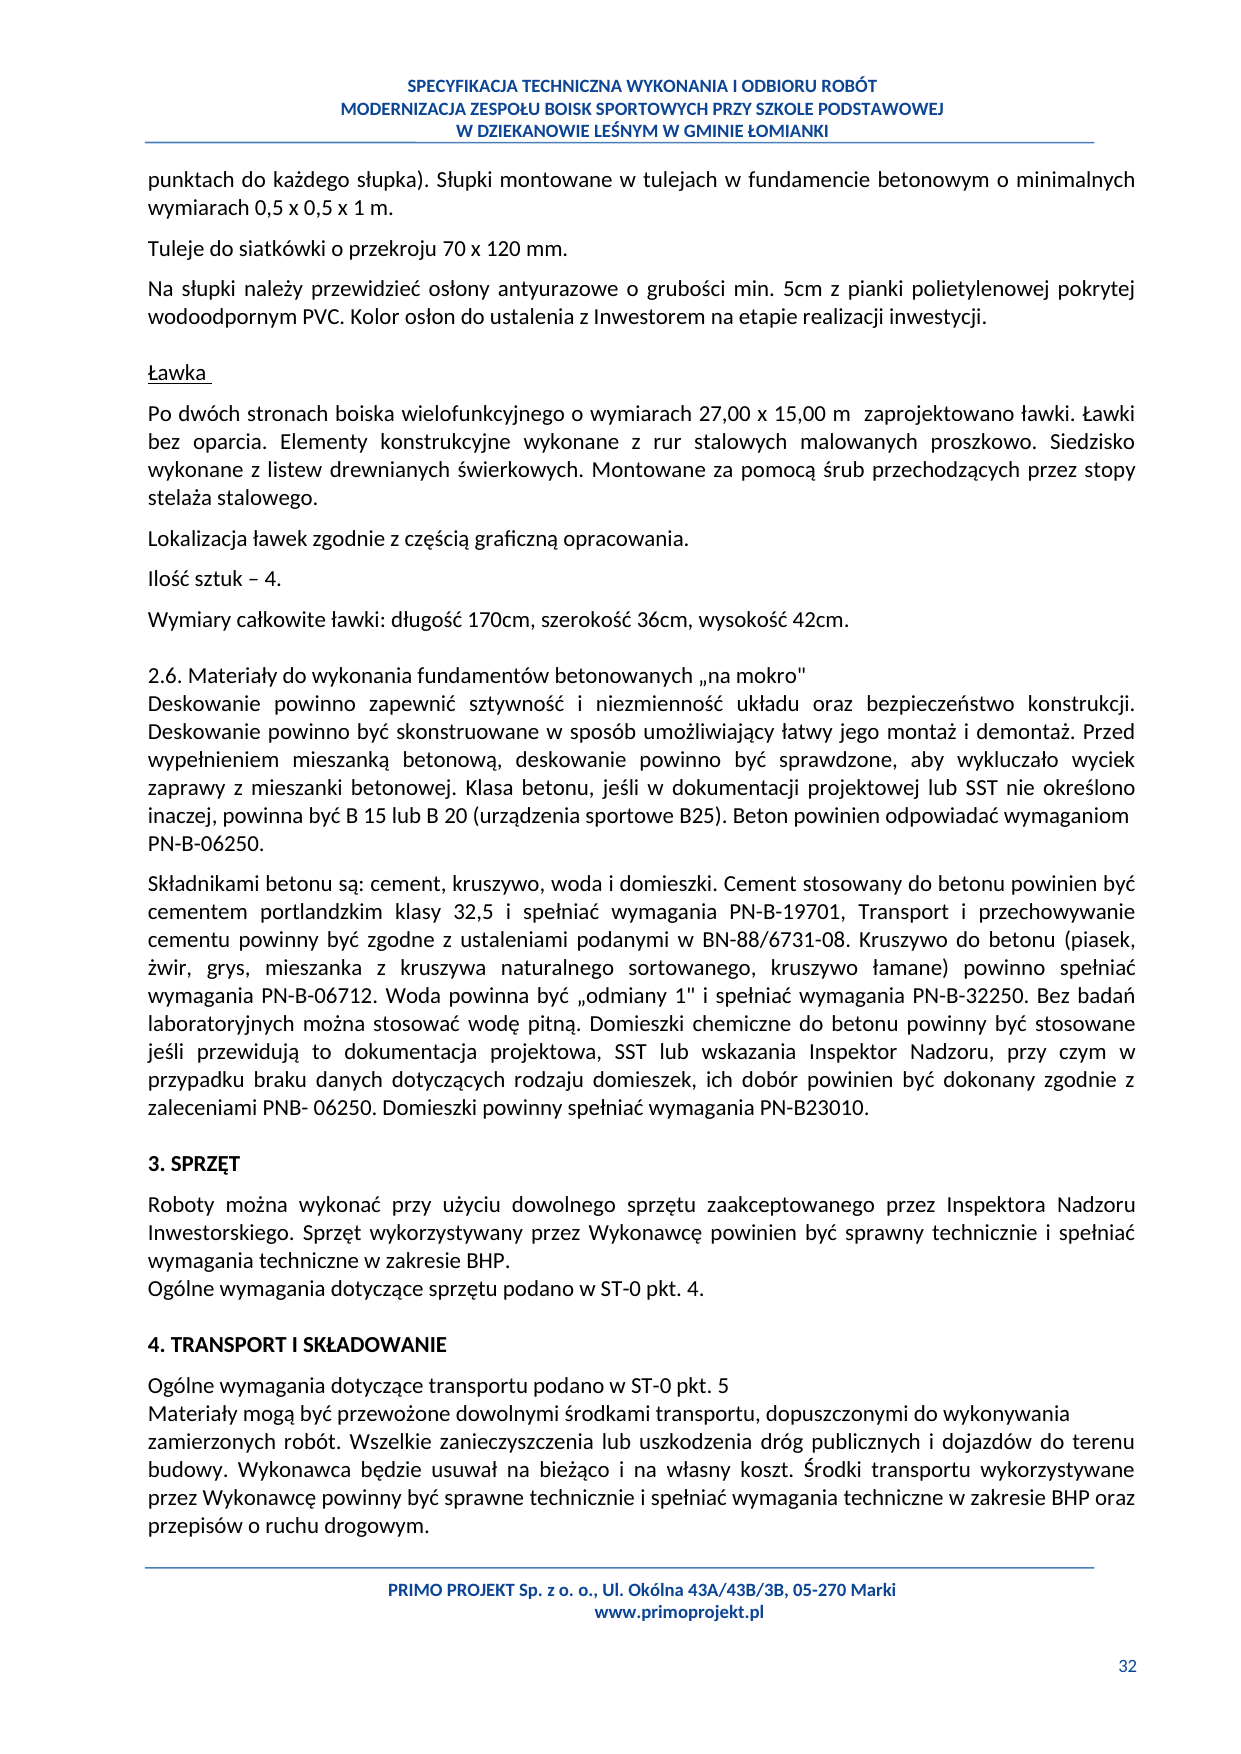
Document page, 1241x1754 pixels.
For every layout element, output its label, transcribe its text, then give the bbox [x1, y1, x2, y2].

text Deskowanie powinno zapewnić sztywność i niezmienność układu oraz bezpieczeństwo konstrukcji. Deskowanie powinno być skonstruowane w sposób umożliwiający łatwy jego montaż i demontaż. Przed wypełnieniem mieszanką betonową, deskowanie powinno być sprawdzone, aby wykluczało wyciek zaprawy z mieszanki betonowej. Klasa betonu, jeśli w dokumentacji projektowej lub SST nie określono inaczej, powinna być B 15 lub B 20 (urządzenia sportowe B25). Beton powinien odpowiadać wymaganiom PN-B-06250. [148, 689, 1137, 857]
text 3. SPRZĘT [148, 1149, 1137, 1178]
text Ogólne wymagania dotyczące sprzętu podano w ST-0 pkt. 4. [148, 1274, 1137, 1302]
text Tuleje do siatkówki o przekroju 70 x 120 mm. [148, 234, 1137, 262]
text Lokalizacja ławek zgodnie z częścią graficzną opracowania. [148, 524, 1137, 552]
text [148, 165, 1137, 221]
text 4. TRANSPORT I SKŁADOWANIE [148, 1330, 1137, 1358]
text Ilość sztuk – 4. [148, 564, 1137, 592]
text Ogólne wymagania dotyczące transportu podano w ST-0 pkt. 5 [148, 1371, 1137, 1399]
text Materiały mogą być przewożone dowolnymi środkami transportu, dopuszczonymi do wykonywania [148, 1399, 1137, 1427]
text Po dwóch stronach boiska wielofunkcyjnego o wymiarach 27,00 x 15,00 m zaprojektowano ławki. Ławki bez oparcia. Elementy konstrukcyjne wykonane z rur stalowych malowanych proszkowo. Siedzisko wykonane z listew drewnianych świerkowych. Montowane za pomocą śrub przechodzących przez stopy stelaża stalowego. [148, 399, 1137, 511]
text Na słupki należy przewidzieć osłony antyurazowe o grubości min. 5cm z pianki polietylenowej pokrytej wodoodpornym PVC. Kolor osłon do ustalenia z Inwestorem na etapie realizacji inwestycji. [148, 274, 1137, 331]
text Ławka [148, 358, 1137, 387]
text Składnikami betonu są: cement, kruszywo, woda i domieszki. Cement stosowany do betonu powinien być cementem portlandzkim klasy 32,5 i spełniać wymagania PN-B-19701, Transport i przechowywanie cementu powinny być zgodne z ustaleniami podanymi w BN-88/6731-08. Kruszywo do betonu (piasek, żwir, grys, mieszanka z kruszywa naturalnego sortowanego, kruszywo łamane) powinno spełniać wymagania PN-B-06712. Woda powinna być „odmiany 1" i spełniać wymagania PN-B-32250. Bez badań laboratoryjnych można stosować wodę pitną. Domieszki chemiczne do betonu powinny być stosowane jeśli przewidują to dokumentacja projektowa, SST lub wskazania Inspektor Nadzoru, przy czym w przypadku braku danych dotyczących rodzaju domieszek, ich dobór powinien być dokonany zgodnie z zaleceniami PNB- 06250. Domieszki powinny spełniać wymagania PN-B23010. [148, 869, 1137, 1122]
text 2.6. Materiały do wykonania fundamentów betonowanych „na mokro" [148, 661, 1137, 689]
text zamierzonych robót. Wszelkie zanieczyszczenia lub uszkodzenia dróg publicznych i dojazdów do terenu budowy. Wykonawca będzie usuwał na bieżąco i na własny koszt. Środki transportu wykorzystywane przez Wykonawcę powinny być sprawne technicznie i spełniać wymagania techniczne w zakresie BHP oraz przepisów o ruchu drogowym. [148, 1427, 1137, 1539]
text Wymiary całkowite ławki: długość 170cm, szerokość 36cm, wysokość 42cm. [148, 605, 1137, 633]
text Roboty można wykonać przy użyciu dowolnego sprzętu zaakceptowanego przez Inspektora Nadzoru Inwestorskiego. Sprzęt wykorzystywany przez Wykonawcę powinien być sprawny technicznie i spełniać wymagania techniczne w zakresie BHP. [148, 1190, 1137, 1274]
